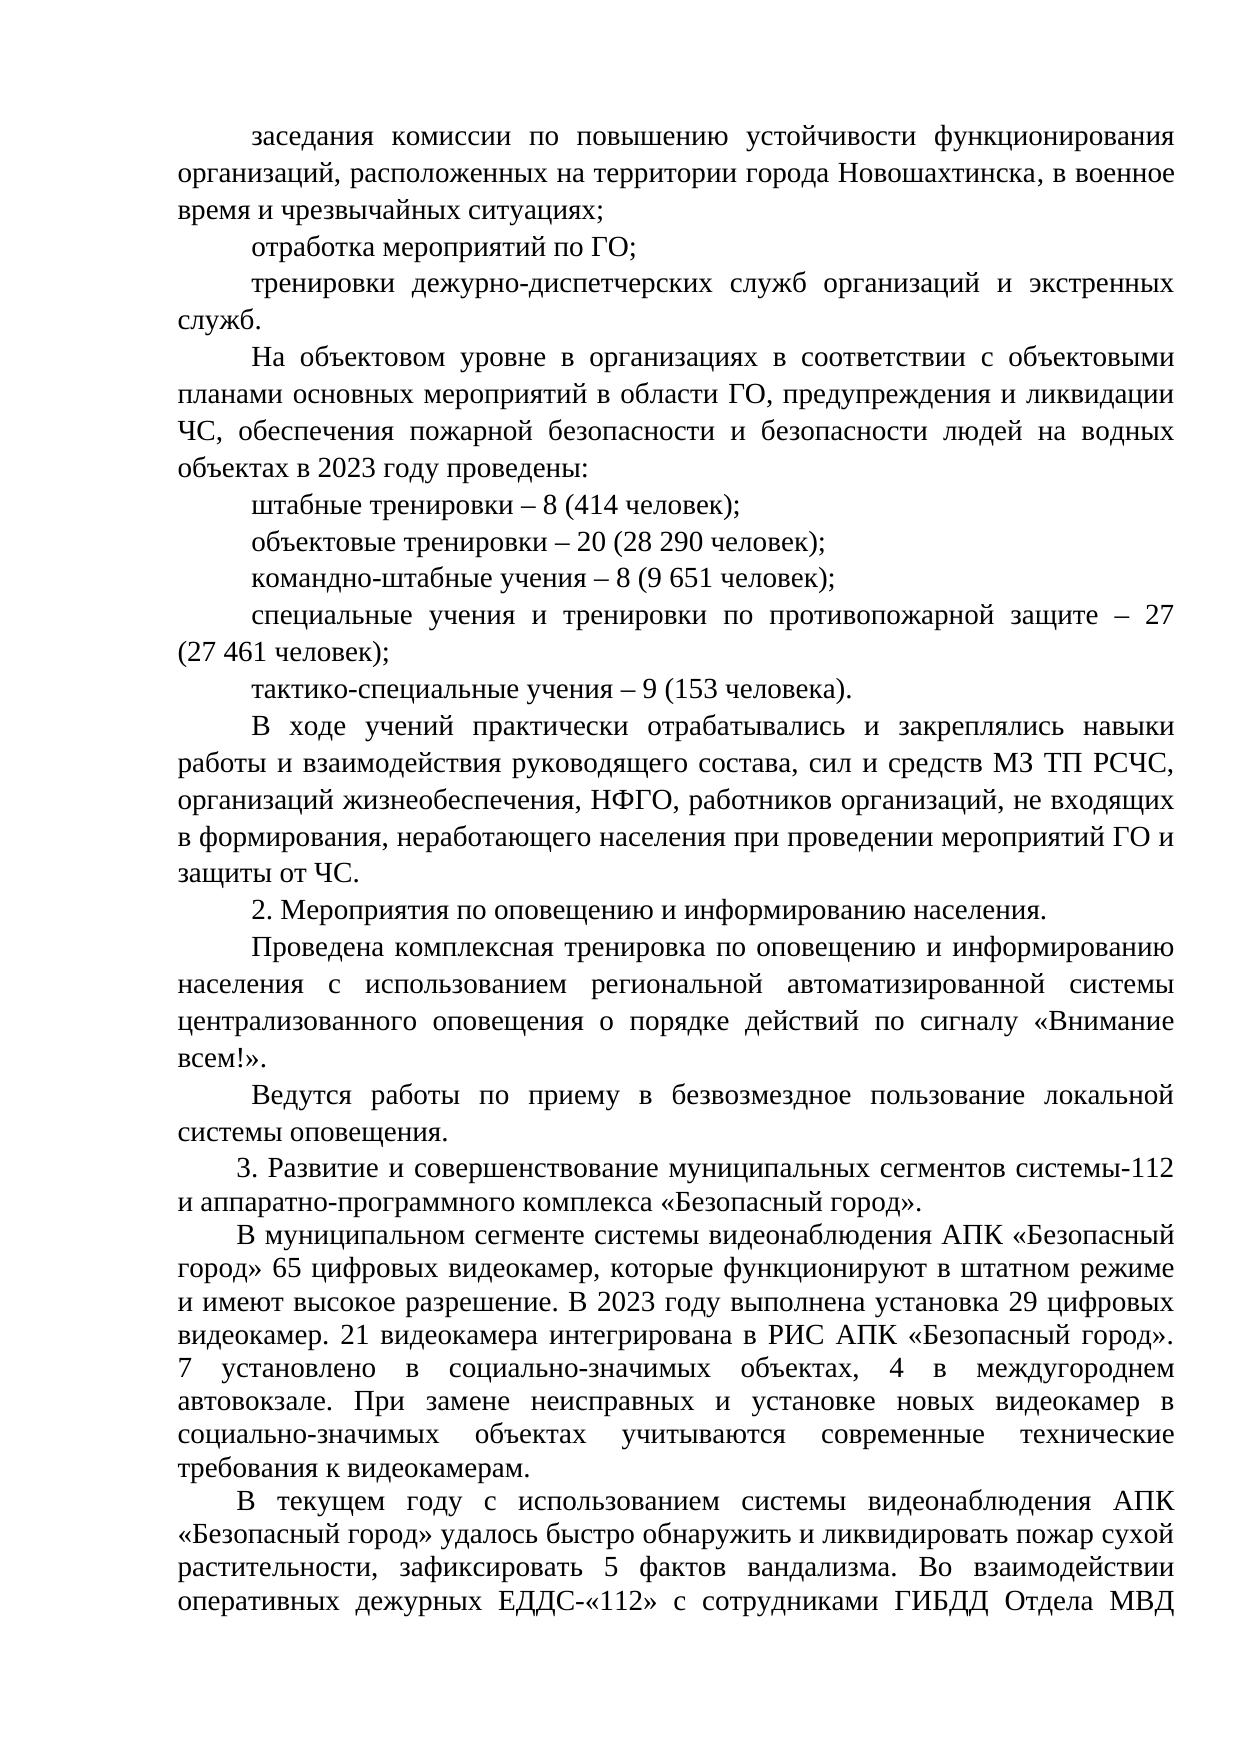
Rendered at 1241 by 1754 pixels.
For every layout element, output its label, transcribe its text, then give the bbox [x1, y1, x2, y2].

text командно-штабные учения – 8 (9 651 человек); [177, 561, 1175, 594]
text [177, 1483, 1175, 1616]
text На объектовом уровне в организациях в соответствии с объектовыми планами основных мероприятий в области ГО, предупреждения и ликвидации ЧС, обеспечения пожарной безопасности и безопасности людей на водных объектах в 2023 году проведены: [177, 339, 1175, 483]
text штабные тренировки – 8 (414 человек); [177, 487, 1175, 520]
text тактико-специальные учения – 9 (153 человека). [177, 671, 1175, 705]
text В ходе учений практически отрабатывались и закреплялись навыки работы и взаимодействия руководящего состава, сил и средств МЗ ТП РСЧС, организаций жизнеобеспечения, НФГО, работников организаций, не входящих в формирования, неработающего населения при проведении мероприятий ГО и защиты от ЧС. [177, 708, 1175, 889]
text отработка мероприятий по ГО; [177, 229, 1175, 262]
text объектовые тренировки – 20 (28 290 человек); [177, 524, 1175, 557]
text 2. Мероприятия по оповещению и информированию населения. [177, 892, 1175, 926]
text В муниципальном сегменте системы видеонаблюдения АПК «Безопасный город» 65 цифровых видеокамер, которые функционируют в штатном режиме и имеют высокое разрешение. В 2023 году выполнена установка 29 цифровых видеокамер. 21 видеокамера интегрирована в РИС АПК «Безопасный город». 7 установлено в социально-значимых объектах, 4 в междугороднем автовокзале. При замене неисправных и установке новых видеокамер в социально-значимых объектах учитываются современные технические требования к видеокамерам. [177, 1218, 1175, 1483]
text Ведутся работы по приему в безвозмездное пользование локальной системы оповещения. [177, 1077, 1175, 1147]
text тренировки дежурно-диспетчерских служб организаций и экстренных служб. [177, 266, 1175, 336]
text Проведена комплексная тренировка по оповещению и информированию населения с использованием региональной автоматизированной системы централизованного оповещения о порядке действий по сигналу «Внимание всем!». [177, 929, 1175, 1073]
text специальные учения и тренировки по противопожарной защите – 27 (27 461 человек); [177, 597, 1175, 668]
text заседания комиссии по повышению устойчивости функционирования организаций, расположенных на территории города Новошахтинска, в военное время и чрезвычайных ситуациях; [177, 118, 1175, 225]
text 3. Развитие и совершенствование муниципальных сегментов системы-112 и аппаратно-программного комплекса «Безопасный город». [177, 1151, 1175, 1218]
